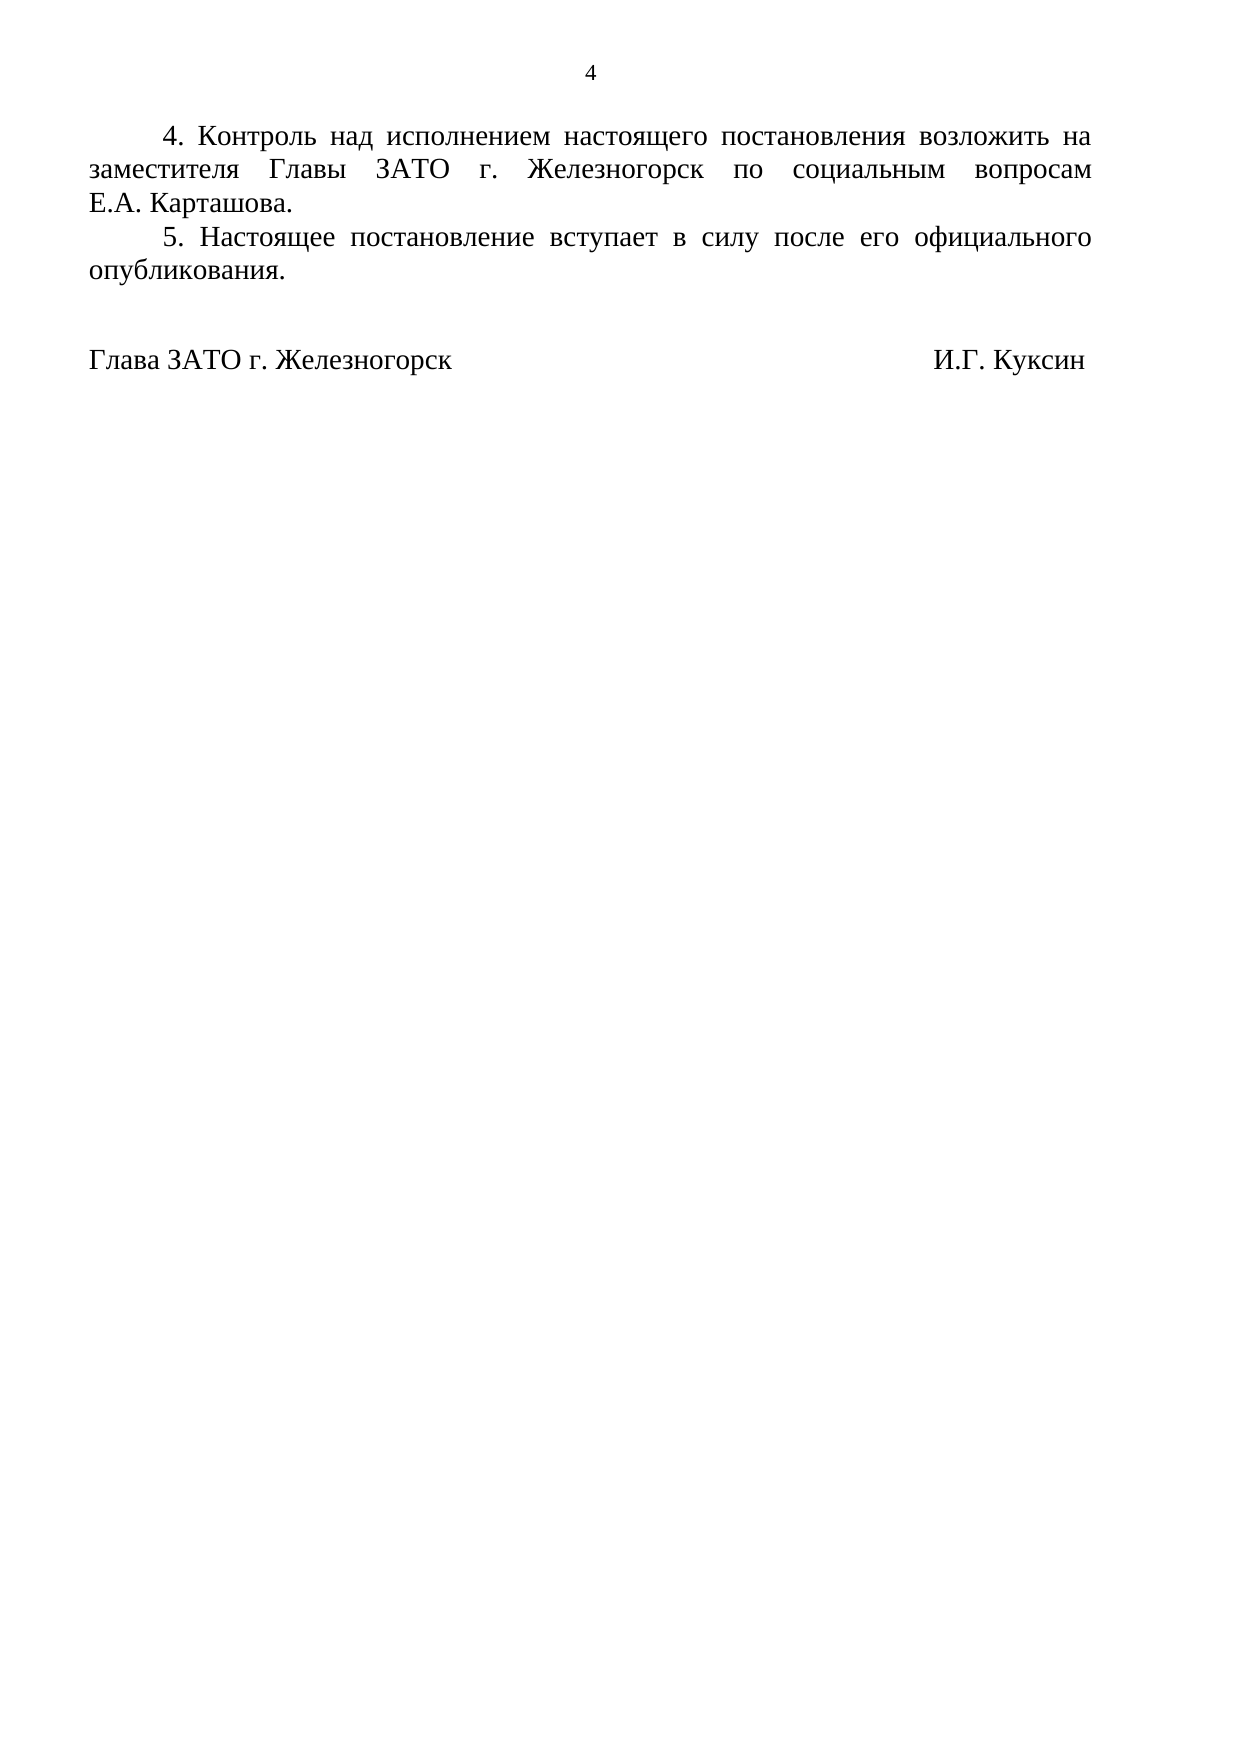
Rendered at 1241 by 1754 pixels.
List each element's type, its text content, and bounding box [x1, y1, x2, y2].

text 4. Контроль над исполнением настоящего постановления возложить на заместителя Главы ЗАТО г. Железногорск по социальным вопросам Е.А. Карташова. [89, 118, 1092, 219]
text Глава ЗАТО г. Железногорск И.Г. Куксин [89, 342, 1181, 376]
text 5. Настоящее постановление вступает в силу после его официального опубликования. [89, 219, 1092, 286]
